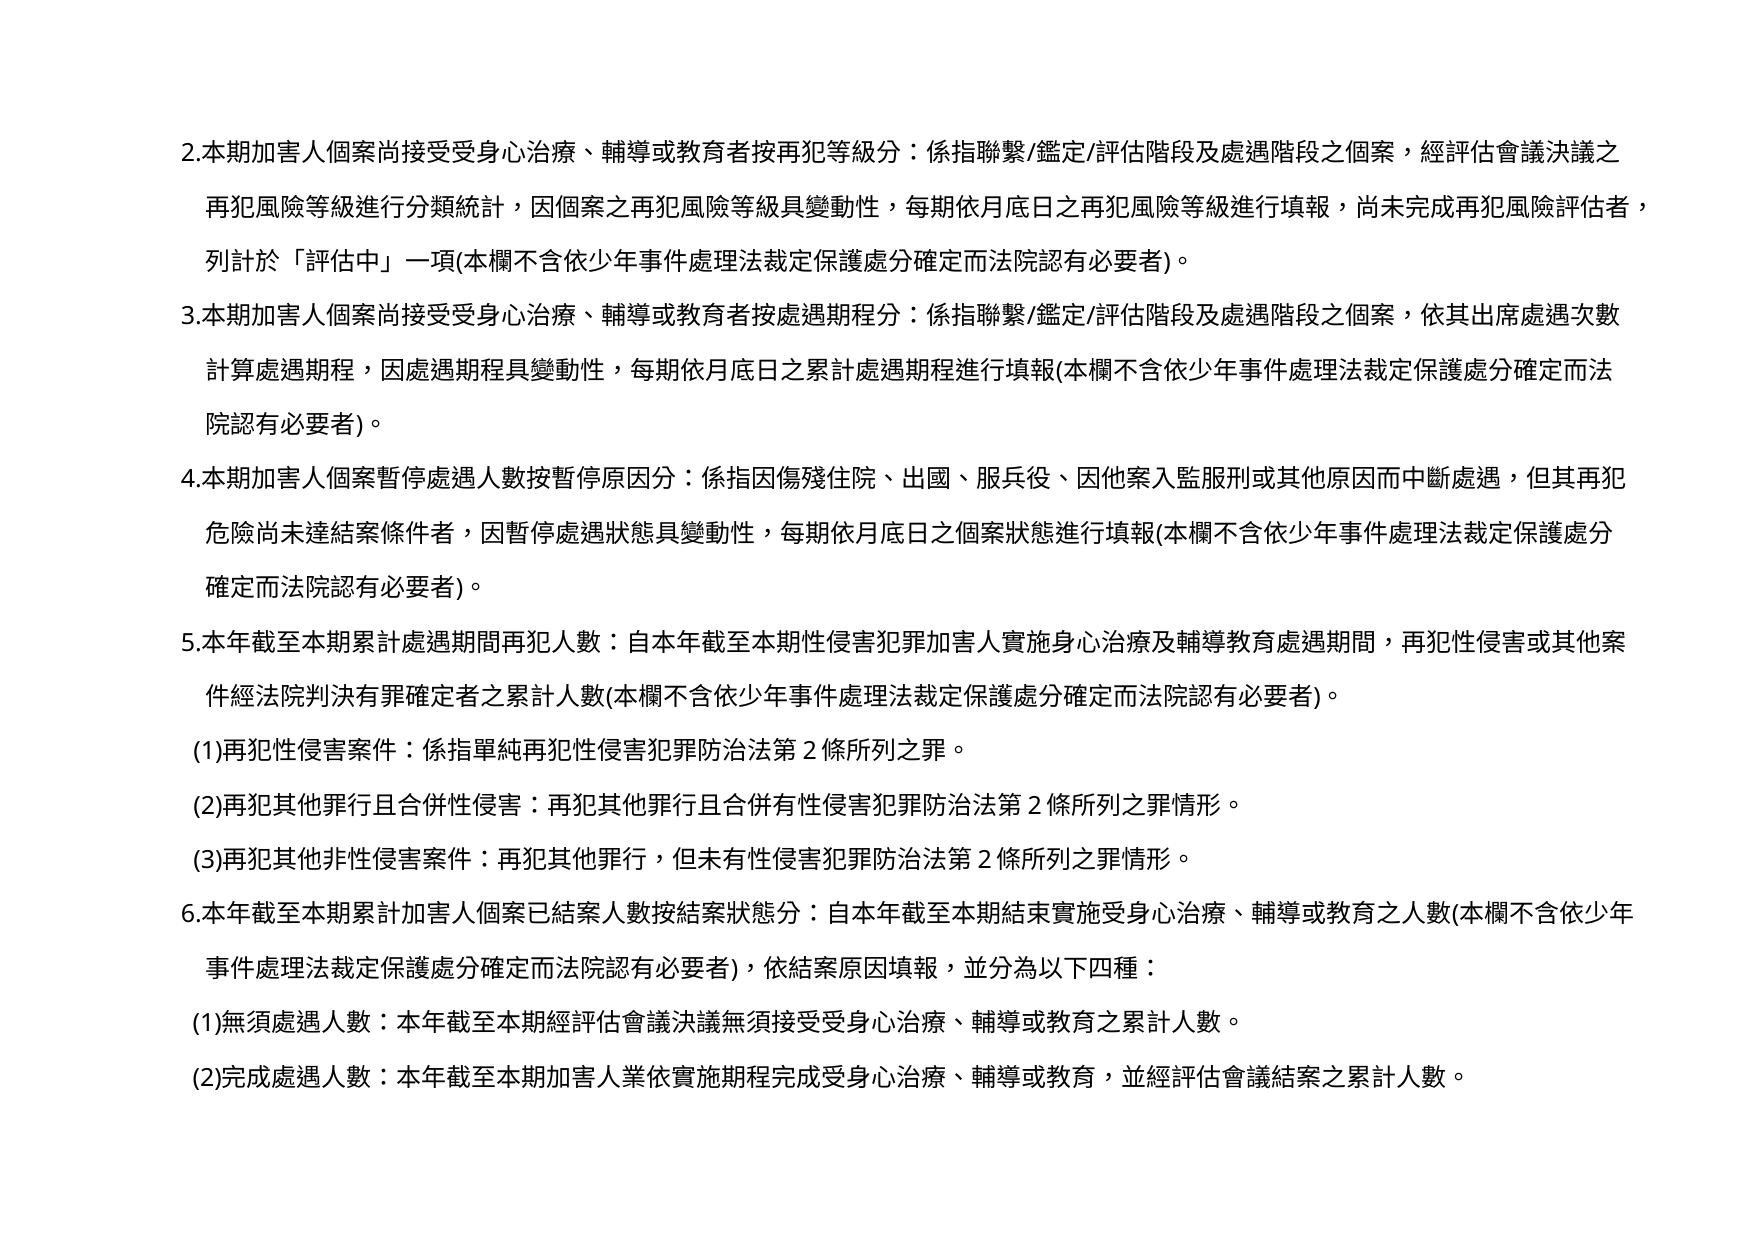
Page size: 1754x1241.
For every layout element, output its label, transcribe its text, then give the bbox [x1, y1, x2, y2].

text (2)再犯其他罪行且合併性侵害：再犯其他罪行且合併有性侵害犯罪防治法第2條所列之罪情形。 [193, 785, 1636, 821]
text (3)再犯其他非性侵害案件：再犯其他罪行，但未有性侵害犯罪防治法第2條所列之罪情形。 [193, 839, 1636, 876]
text (2)完成處遇人數：本年截至本期加害人業依實施期程完成受身心治療、輔導或教育，並經評估會議結案之累計人數。 [192, 1057, 1636, 1093]
text (1)無須處遇人數：本年截至本期經評估會議決議無須接受受身心治療、輔導或教育之累計人數。 [192, 1003, 1636, 1039]
text 2.本期加害人個案尚接受受身心治療、輔導或教育者按再犯等級分：係指聯繫/鑑定/評估階段及處遇階段之個案，經評估會議決議之再犯風險等級進行分類統計，因個案之再犯風險等級具變動性，每期依月底日之再犯風險等級進行填報，尚未完成再犯風險評估者，列計於「評估中」一項(本欄不含依少年事件處理法裁定保護處分確定而法院認有必要者)。 [181, 133, 1636, 278]
text 4.本期加害人個案暫停處遇人數按暫停原因分：係指因傷殘住院、出國、服兵役、因他案入監服刑或其他原因而中斷處遇，但其再犯危險尚未達結案條件者，因暫停處遇狀態具變動性，每期依月底日之個案狀態進行填報(本欄不含依少年事件處理法裁定保護處分確定而法院認有必要者)。 [181, 459, 1636, 604]
text 3.本期加害人個案尚接受受身心治療、輔導或教育者按處遇期程分：係指聯繫/鑑定/評估階段及處遇階段之個案，依其出席處遇次數計算處遇期程，因處遇期程具變動性，每期依月底日之累計處遇期程進行填報(本欄不含依少年事件處理法裁定保護處分確定而法院認有必要者)。 [181, 296, 1636, 441]
text 5.本年截至本期累計處遇期間再犯人數：自本年截至本期性侵害犯罪加害人實施身心治療及輔導教育處遇期間，再犯性侵害或其他案件經法院判決有罪確定者之累計人數(本欄不含依少年事件處理法裁定保護處分確定而法院認有必要者)。 [181, 622, 1636, 713]
text (1)再犯性侵害案件：係指單純再犯性侵害犯罪防治法第2條所列之罪。 [193, 731, 1636, 767]
text 6.本年截至本期累計加害人個案已結案人數按結案狀態分：自本年截至本期結束實施受身心治療、輔導或教育之人數(本欄不含依少年事件處理法裁定保護處分確定而法院認有必要者)，依結案原因填報，並分為以下四種： [181, 894, 1636, 984]
